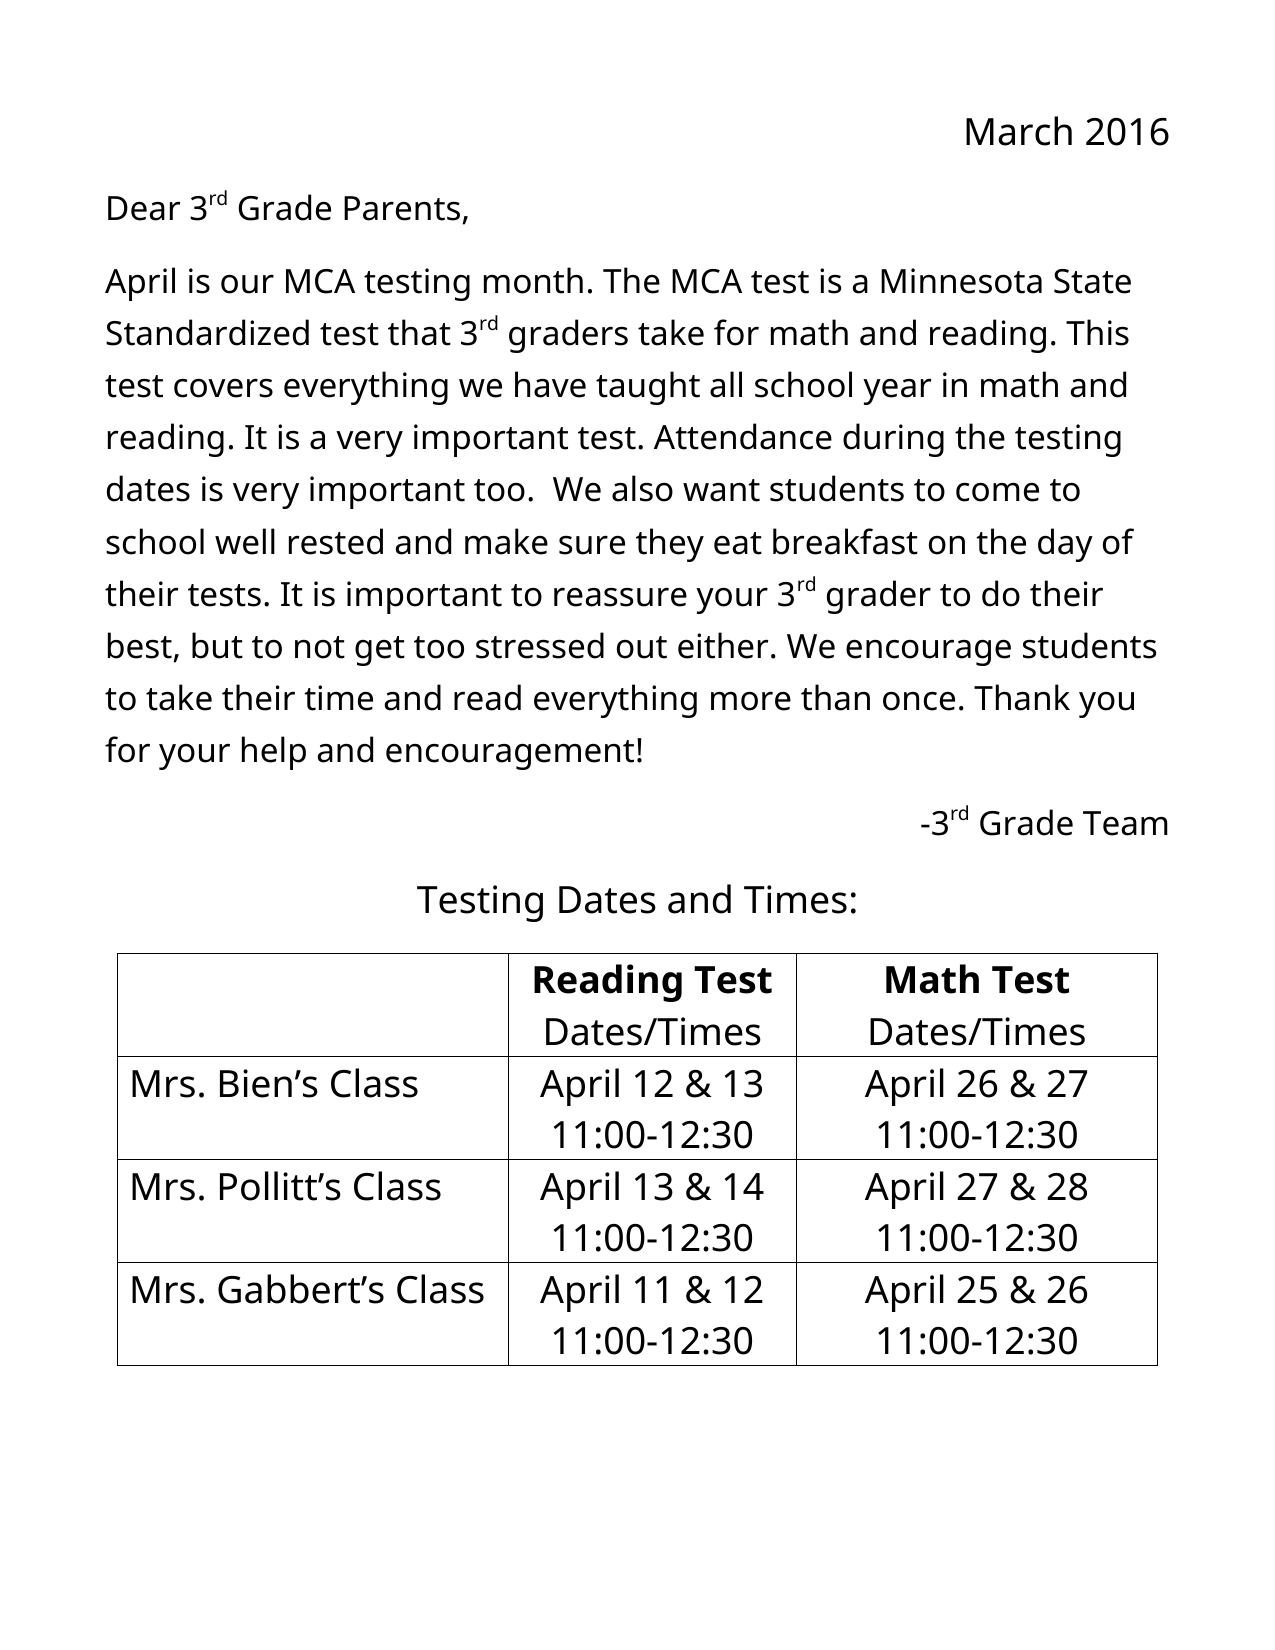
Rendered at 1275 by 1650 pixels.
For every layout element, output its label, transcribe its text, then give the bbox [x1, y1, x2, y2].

table_cell April 13 & 14 11:00-12:30 [509, 1160, 796, 1262]
table_cell Mrs. Pollitt’s Class [118, 1160, 508, 1262]
table_header Reading Test Dates/Times [509, 954, 796, 1056]
table_header Math Test Dates/Times [797, 954, 1157, 1056]
text -3rd Grade Team [105, 800, 1170, 846]
table_cell Mrs. Gabbert’s Class [118, 1263, 508, 1365]
table_cell April 11 & 12 11:00-12:30 [509, 1263, 796, 1365]
text April is our MCA testing month. The MCA test is a Minnesota State Standardized test that 3rd graders take for math and reading. This test covers everything we have taught all school year in math and reading. It is a very important test. Attendance during the testing dates is very important too. We also want students to come to school well rested and make sure they eat breakfast on the day of their tests. It is important to reassure your 3rd grader to do their best, but to not get too stressed out either. We encourage students to take their time and read everything more than once. Thank you for your help and encouragement! [105, 257, 1170, 773]
table_cell April 12 & 13 11:00-12:30 [509, 1057, 796, 1159]
text Dear 3rd Grade Parents, [105, 184, 1170, 230]
text March 2016 [105, 105, 1170, 156]
table_cell April 27 & 28 11:00-12:30 [797, 1160, 1157, 1262]
table_cell April 26 & 27 11:00-12:30 [797, 1057, 1157, 1159]
table_cell April 25 & 26 11:00-12:30 [797, 1263, 1157, 1365]
table_cell Mrs. Bien’s Class [118, 1057, 508, 1159]
text Testing Dates and Times: [105, 873, 1170, 924]
table_header [118, 954, 508, 1056]
